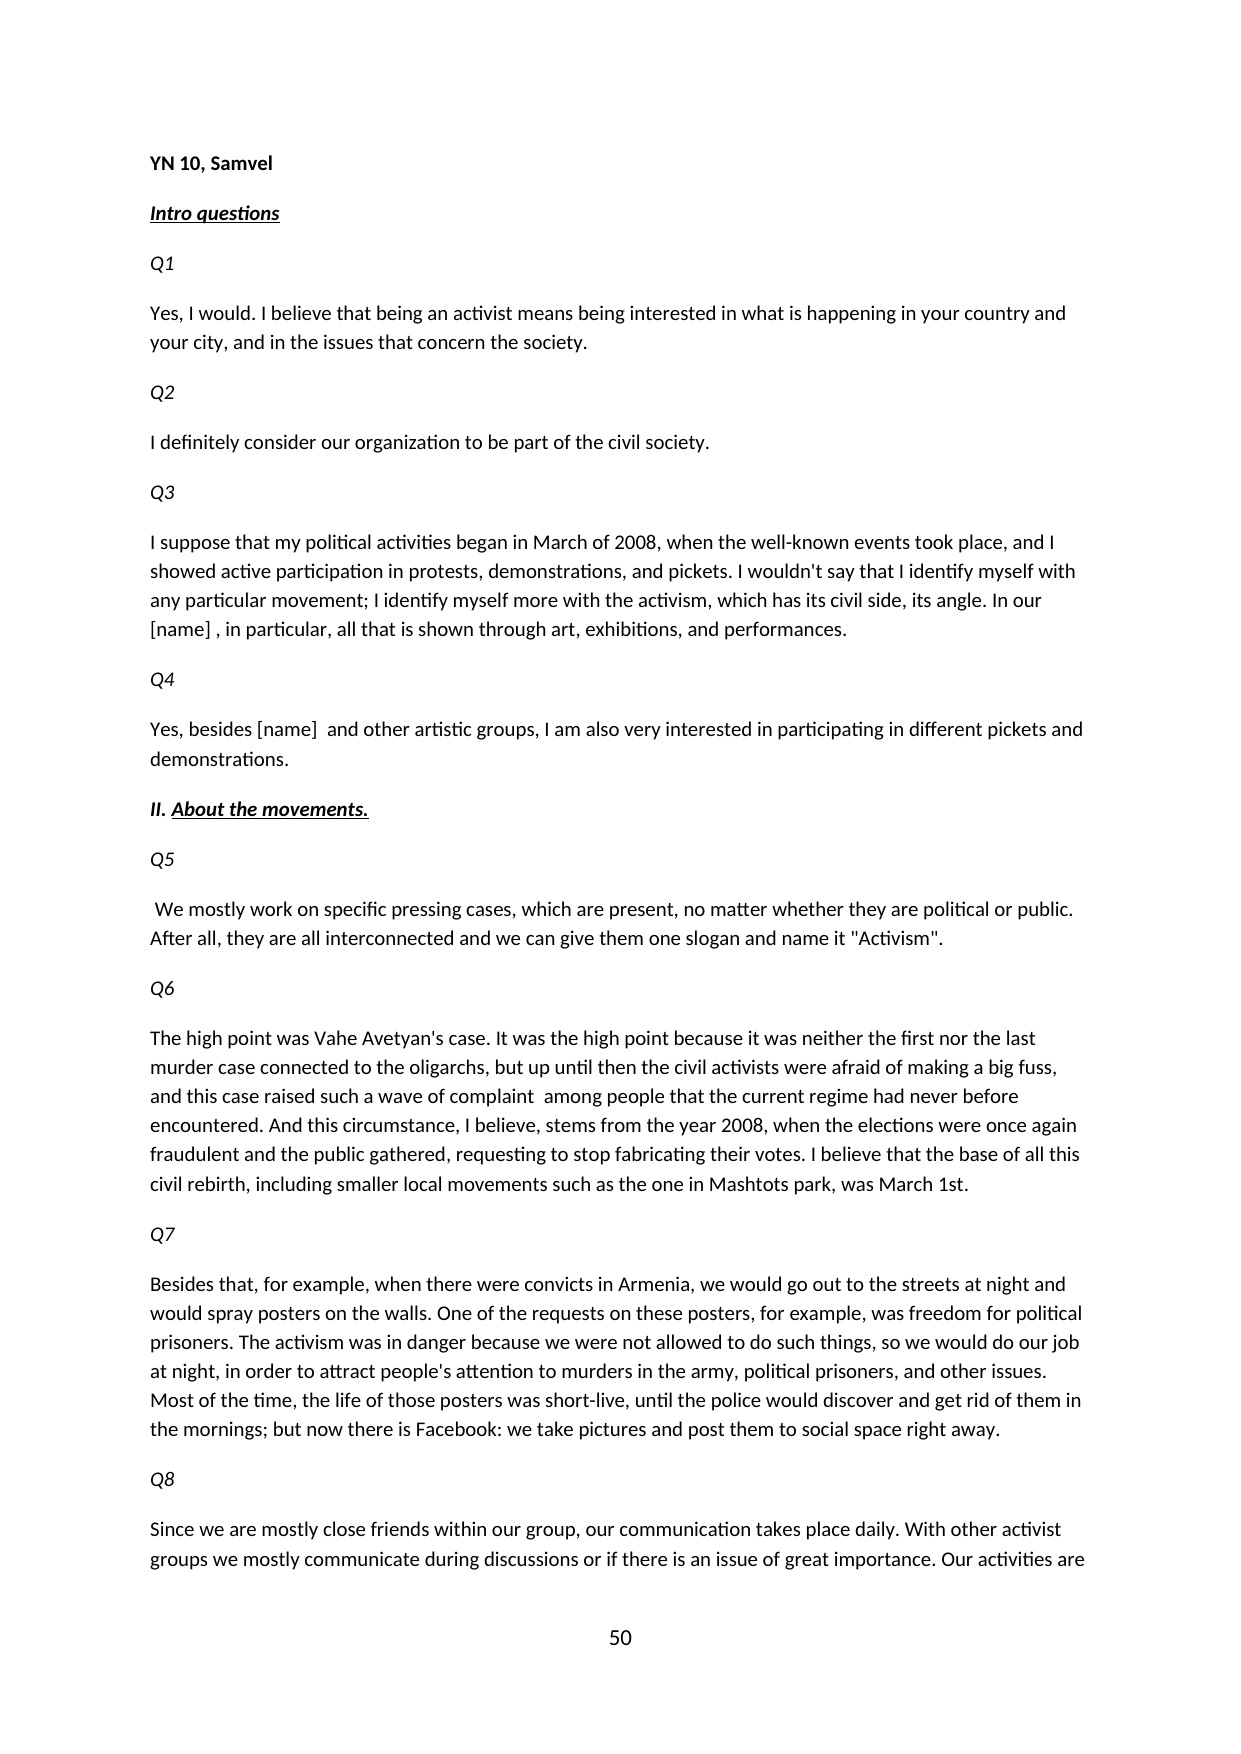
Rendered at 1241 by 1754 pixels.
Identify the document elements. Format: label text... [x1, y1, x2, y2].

text Yes, I would. I believe that being an activist means being interested in what is happening in your country and your city, and in the issues that concern the society. [150, 300, 1090, 354]
text Besides that, for example, when there were convicts in Armenia, we would go out to the streets at night and would spray posters on the walls. One of the requests on these posters, for example, was freedom for political prisoners. The activism was in danger because we were not allowed to do such things, so we would do our job at night, in order to attract people's attention to murders in the army, political prisoners, and other issues. Most of the time, the life of those posters was short-live, until the police would discover and get rid of them in the mornings; but now there is Facebook: we take pictures and post them to social space right away. [150, 1271, 1090, 1442]
text YN 10, Samvel [150, 150, 1090, 175]
text Intro questions [150, 200, 1090, 225]
text Yes, besides [name] and other artistic groups, I am also very interested in participating in different pickets and demonstrations. [150, 717, 1090, 771]
text II. About the movements. [150, 796, 1090, 821]
text Q7 [150, 1221, 1090, 1246]
text Q5 [150, 846, 1090, 871]
text I suppose that my political activities began in March of 2008, when the well-known events took place, and I showed active participation in protests, demonstrations, and pickets. I wouldn't say that I identify myself with any particular movement; I identify myself more with the activism, which has its civil side, its angle. In our [name] , in particular, all that is shown through art, exhibitions, and performances. [150, 529, 1090, 642]
text Q1 [150, 250, 1090, 275]
text The high point was Vahe Avetyan's case. It was the high point because it was neither the first nor the last murder case connected to the oligarchs, but up until then the civil activists were afraid of making a big fuss, and this case raised such a wave of complaint among people that the current regime had never before encountered. And this circumstance, I believe, stems from the year 2008, when the elections were once again fraudulent and the public gathered, requesting to stop fabricating their votes. I believe that the base of all this civil rebirth, including smaller local movements such as the one in Mashtots park, was March 1st. [150, 1025, 1090, 1196]
text I definitely consider our organization to be part of the civil society. [150, 429, 1090, 454]
text Q3 [150, 479, 1090, 504]
text Q8 [150, 1467, 1090, 1492]
text Q2 [150, 379, 1090, 404]
text Q4 [150, 667, 1090, 692]
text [150, 1517, 1090, 1571]
text Q6 [150, 975, 1090, 1000]
text We mostly work on specific pressing cases, which are present, no matter whether they are political or public. After all, they are all interconnected and we can give them one slogan and name it "Activism". [150, 896, 1090, 950]
